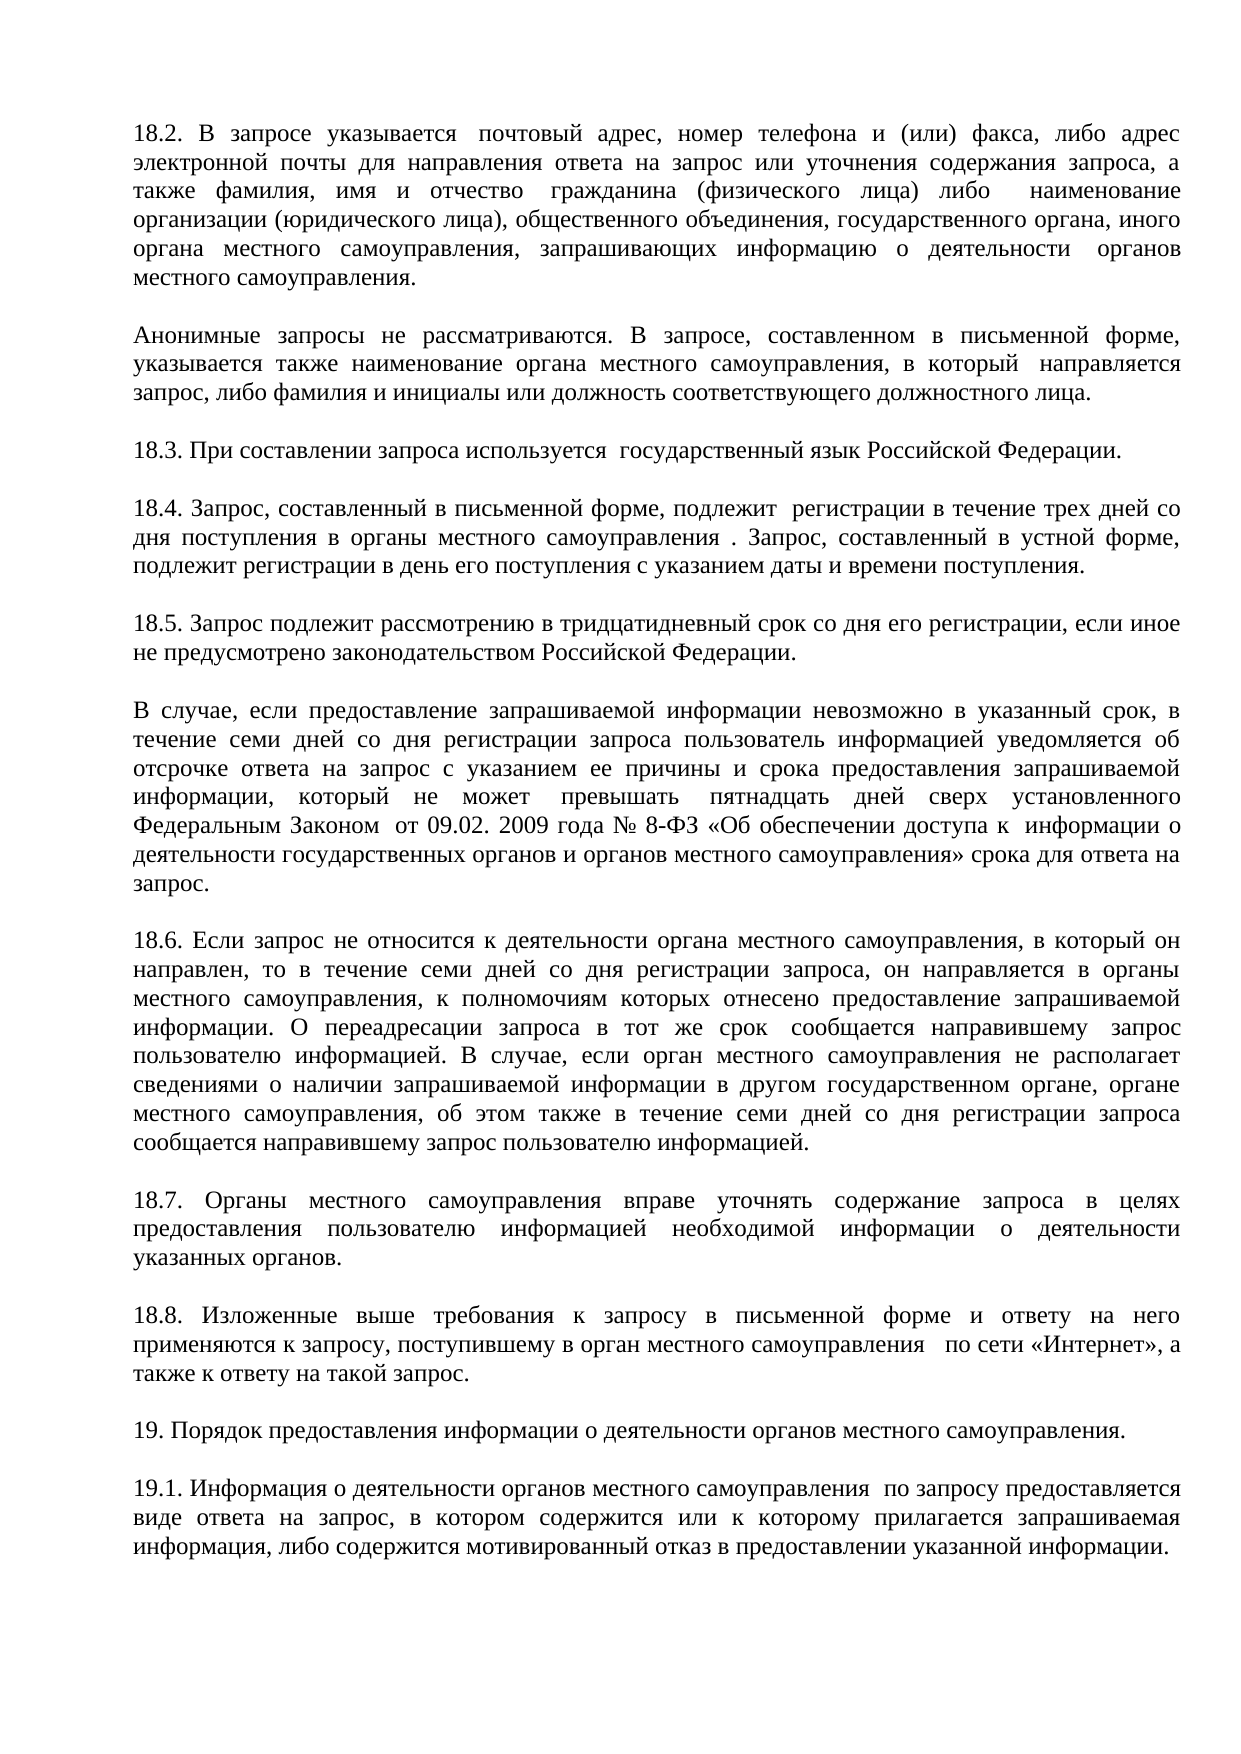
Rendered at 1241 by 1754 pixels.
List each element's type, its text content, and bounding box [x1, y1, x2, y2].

text 18.6. Если запрос не относится к деятельности органа местного самоуправления, в который он направлен, то в течение семи дней со дня регистрации запроса, он направляется в органы местного самоуправления, к полномочиям которых отнесено предоставление запрашиваемой информации. О переадресации запроса в тот же срок сообщается направившему запрос пользователю информацией. В случае, если орган местного самоуправления не располагает сведениями о наличии запрашиваемой информации в другом государственном органе, органе местного самоуправления, об этом также в течение семи дней со дня регистрации запроса сообщается направившему запрос пользователю информацией. [133, 926, 1181, 1156]
text В случае, если предоставление запрашиваемой информации невозможно в указанный срок, в течение семи дней со дня регистрации запроса пользователь информацией уведомляется об отсрочке ответа на запрос с указанием ее причины и срока предоставления запрашиваемой информации, который не может превышать пятнадцать дней сверх установленного Федеральным Законом от 09.02. 2009 года № 8-ФЗ «Об обеспечении доступа к информации о деятельности государственных органов и органов местного самоуправления» срока для ответа на запрос. [133, 695, 1181, 896]
text 18.3. При составлении запроса используется государственный язык Российской Федерации. [133, 435, 1181, 464]
text 19.1. Информация о деятельности органов местного самоуправления по запросу предоставляется виде ответа на запрос, в котором содержится или к которому прилагается запрашиваемая информация, либо содержится мотивированный отказ в предоставлении указанной информации. [133, 1473, 1181, 1560]
text 18.4. Запрос, составленный в письменной форме, подлежит регистрации в течение трех дней со дня поступления в органы местного самоуправления . Запрос, составленный в устной форме, подлежит регистрации в день его поступления с указанием даты и времени поступления. [133, 493, 1181, 579]
text Анонимные запросы не рассматриваются. В запросе, составленном в письменной форме, указывается также наименование органа местного самоуправления, в который направляется запрос, либо фамилия и инициалы или должность соответствующего должностного лица. [133, 320, 1181, 406]
text 18.7. Органы местного самоуправления вправе уточнять содержание запроса в целях предоставления пользователю информацией необходимой информации о деятельности указанных органов. [133, 1185, 1181, 1271]
text 18.8. Изложенные выше требования к запросу в письменной форме и ответу на него применяются к запросу, поступившему в орган местного самоуправления по сети «Интернет», а также к ответу на такой запрос. [133, 1300, 1181, 1386]
text 18.2. В запросе указывается почтовый адрес, номер телефона и (или) факса, либо адрес электронной почты для направления ответа на запрос или уточнения содержания запроса, а также фамилия, имя и отчество гражданина (физического лица) либо наименование организации (юридического лица), общественного объединения, государственного органа, иного органа местного самоуправления, запрашивающих информацию о деятельности органов местного самоуправления. [133, 118, 1181, 291]
text 18.5. Запрос подлежит рассмотрению в тридцатидневный срок со дня его регистрации, если иное не предусмотрено законодательством Российской Федерации. [133, 608, 1181, 666]
text 19. Порядок предоставления информации о деятельности органов местного самоуправления. [133, 1416, 1181, 1444]
